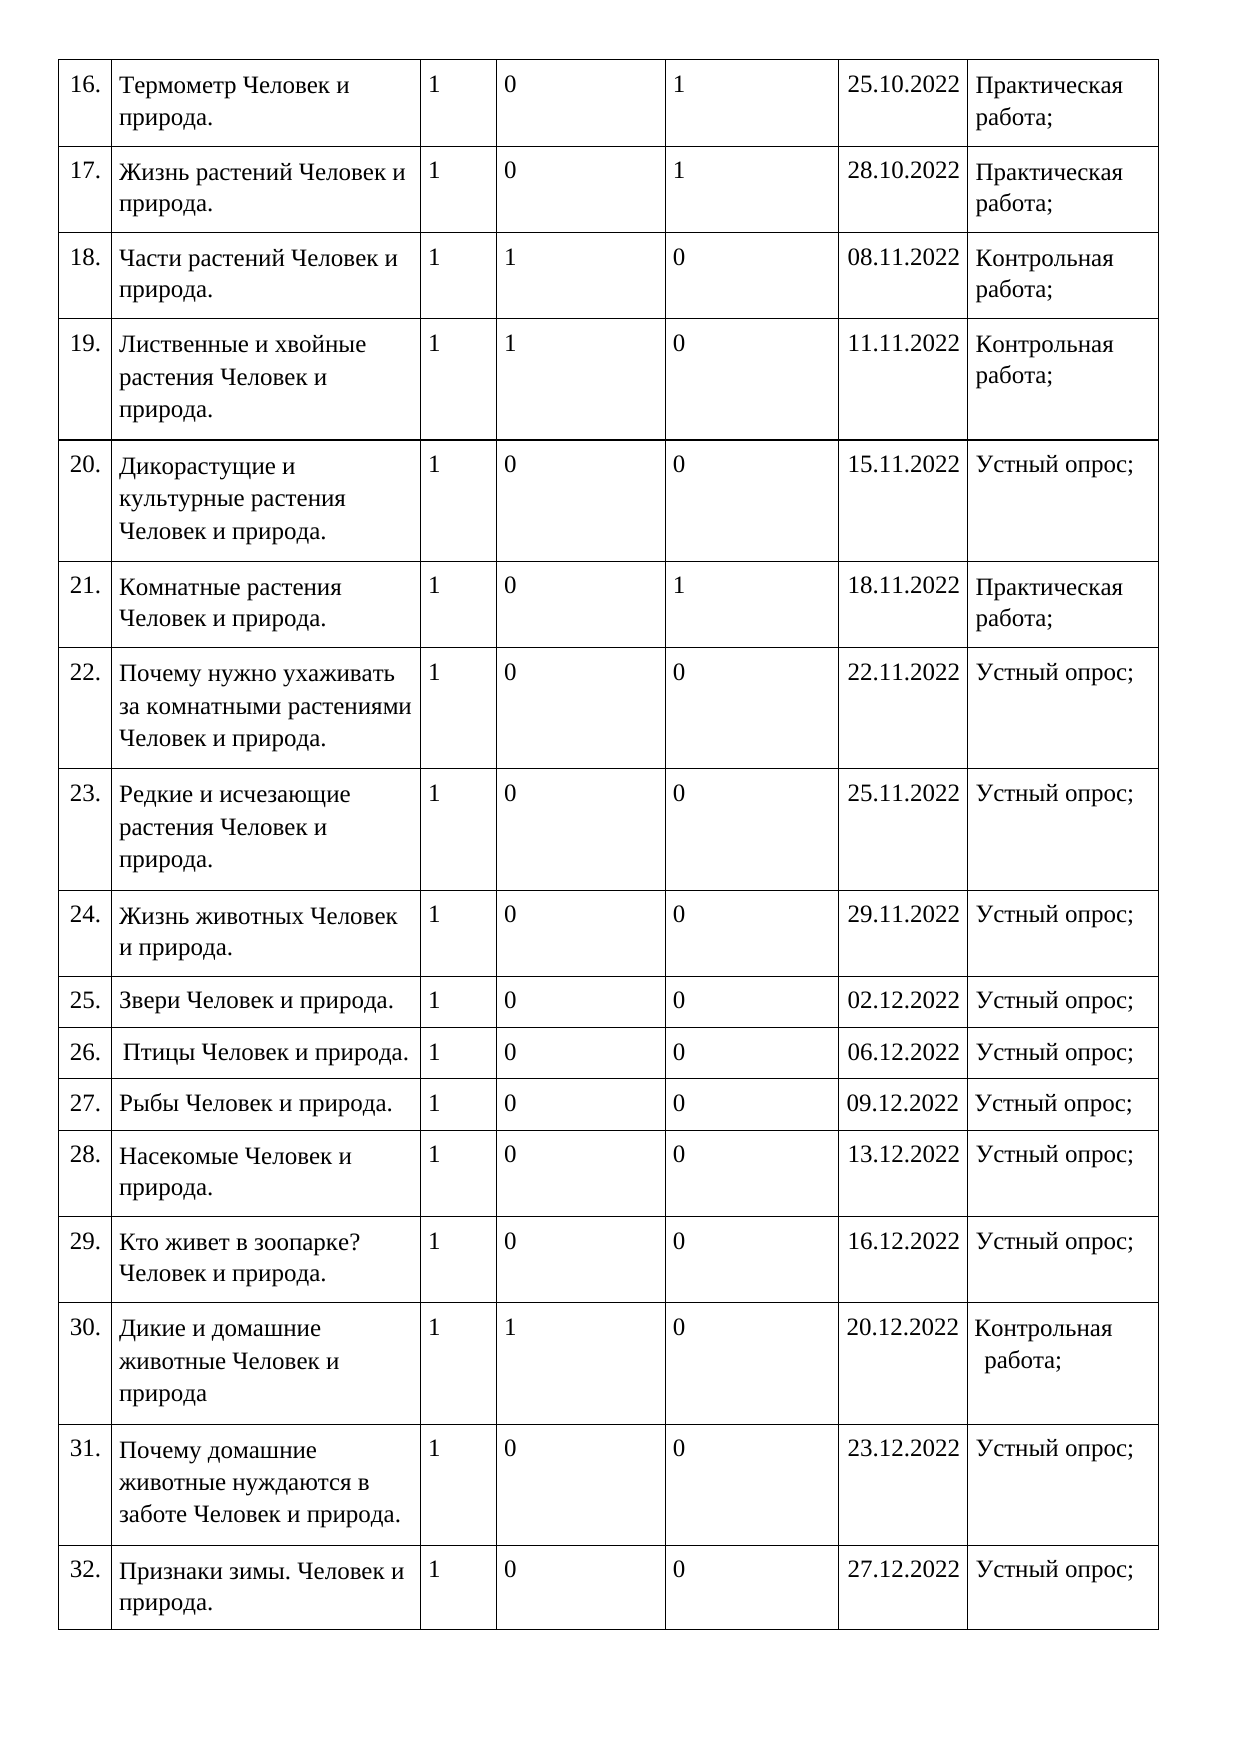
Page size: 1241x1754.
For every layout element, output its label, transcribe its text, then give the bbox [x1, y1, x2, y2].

table_cell 22.11.2022 [839, 648, 967, 768]
table_cell Дикие и домашние животные Человек и природа [112, 1303, 420, 1423]
table_cell 1 [497, 319, 665, 439]
table_cell 25.11.2022 [839, 769, 967, 889]
table_cell 1 [666, 147, 838, 232]
table_cell 17. [59, 147, 111, 232]
table_cell 0 [497, 1131, 665, 1216]
table_cell 0 [666, 1217, 838, 1302]
table_cell 1 [421, 233, 496, 318]
table_cell Устный опрос; [968, 441, 1158, 561]
table_cell 1 [497, 233, 665, 318]
table_cell 0 [666, 1028, 838, 1078]
table_cell 29.11.2022 [839, 891, 967, 976]
table_cell 26. [59, 1028, 111, 1078]
table_cell Практическая работа; [968, 562, 1158, 647]
table_cell 1 [421, 1425, 496, 1545]
table_cell 02.12.2022 [839, 977, 967, 1027]
table_cell 28.10.2022 [839, 147, 967, 232]
table_cell 0 [666, 441, 838, 561]
table_cell 0 [666, 1303, 838, 1423]
table_cell Звери Человек и природа. [112, 977, 420, 1027]
table_cell 0 [497, 1425, 665, 1545]
table_cell 0 [666, 1546, 838, 1629]
table_cell 09.12.2022 [839, 1079, 967, 1129]
table_cell 1 [421, 147, 496, 232]
table_cell 1 [421, 1028, 496, 1078]
table_cell 1 [666, 562, 838, 647]
table_cell Почему нужно ухаживать за комнатными растениями Человек и природа. [112, 648, 420, 768]
table_cell 0 [497, 977, 665, 1027]
table_header Термометр Человек и природа. [112, 60, 420, 146]
table_cell 06.12.2022 [839, 1028, 967, 1078]
table_cell 20.12.2022 [839, 1303, 967, 1423]
table_cell Устный опрос; [968, 1028, 1158, 1078]
table_cell 0 [497, 769, 665, 889]
table_cell 1 [421, 1131, 496, 1216]
table_header 25.10.2022 [839, 60, 967, 146]
table_cell Контрольная работа; [968, 233, 1158, 318]
table_cell 0 [497, 1217, 665, 1302]
table_cell Признаки зимы. Человек и природа. [112, 1546, 420, 1629]
table_cell Контрольная работа; [968, 319, 1158, 439]
table_cell 15.11.2022 [839, 441, 967, 561]
table_header Практическая работа; [968, 60, 1158, 146]
table_cell Птицы Человек и природа. [112, 1028, 420, 1078]
table_cell Устный опрос; [968, 1079, 1158, 1129]
table_cell 08.11.2022 [839, 233, 967, 318]
table_cell 1 [421, 441, 496, 561]
table_cell 0 [666, 319, 838, 439]
table_cell 18. [59, 233, 111, 318]
table_cell 22. [59, 648, 111, 768]
table_cell 0 [666, 1425, 838, 1545]
table_cell 0 [497, 1546, 665, 1629]
table_cell 13.12.2022 [839, 1131, 967, 1216]
table_cell 0 [497, 891, 665, 976]
table_cell 0 [497, 562, 665, 647]
table_cell Насекомые Человек и природа. [112, 1131, 420, 1216]
table_cell 1 [421, 977, 496, 1027]
table_cell Устный опрос; [968, 1425, 1158, 1545]
table_cell 0 [666, 648, 838, 768]
table_cell 0 [666, 1079, 838, 1129]
table_cell Устный опрос; [968, 769, 1158, 889]
table_cell 27. [59, 1079, 111, 1129]
table_cell Устный опрос; [968, 648, 1158, 768]
table_cell Устный опрос; [968, 1546, 1158, 1629]
table_cell 1 [421, 319, 496, 439]
table_cell Дикорастущие и культурные растения Человек и природа. [112, 441, 420, 561]
table_cell 27.12.2022 [839, 1546, 967, 1629]
table_cell 1 [421, 648, 496, 768]
table_cell Устный опрос; [968, 977, 1158, 1027]
table_cell Части растений Человек и природа. [112, 233, 420, 318]
table_cell 0 [666, 233, 838, 318]
table_cell Жизнь животных Человек и природа. [112, 891, 420, 976]
table_header 16. [59, 60, 111, 146]
table_cell 1 [421, 1303, 496, 1423]
table_cell 1 [421, 1546, 496, 1629]
table_cell 0 [497, 441, 665, 561]
table_cell Устный опрос; [968, 1131, 1158, 1216]
table_cell 21. [59, 562, 111, 647]
table_cell 1 [421, 1217, 496, 1302]
table_cell 0 [497, 1028, 665, 1078]
table_cell 0 [497, 648, 665, 768]
table_cell 19. [59, 319, 111, 439]
table_cell Устный опрос; [968, 1217, 1158, 1302]
table_cell Жизнь растений Человек и природа. [112, 147, 420, 232]
table_cell 20. [59, 441, 111, 561]
table_cell 24. [59, 891, 111, 976]
table_cell 0 [666, 977, 838, 1027]
table_header 1 [421, 60, 496, 146]
table_cell 32. [59, 1546, 111, 1629]
table_cell 30. [59, 1303, 111, 1423]
table_cell Лиственные и хвойные растения Человек и природа. [112, 319, 420, 439]
table_cell 16.12.2022 [839, 1217, 967, 1302]
table_cell 23. [59, 769, 111, 889]
table_cell Рыбы Человек и природа. [112, 1079, 420, 1129]
table_cell 0 [666, 1131, 838, 1216]
table_header 1 [666, 60, 838, 146]
table_cell 1 [421, 1079, 496, 1129]
table_cell 29. [59, 1217, 111, 1302]
table_cell 1 [421, 891, 496, 976]
table_cell Контрольная работа; [968, 1303, 1158, 1423]
table_cell 31. [59, 1425, 111, 1545]
table_cell 0 [666, 769, 838, 889]
table_cell 0 [497, 147, 665, 232]
table_cell 11.11.2022 [839, 319, 967, 439]
table_cell 1 [497, 1303, 665, 1423]
table_cell 25. [59, 977, 111, 1027]
table_cell Почему домашние животные нуждаются в заботе Человек и природа. [112, 1425, 420, 1545]
table_cell 23.12.2022 [839, 1425, 967, 1545]
table_cell 0 [497, 1079, 665, 1129]
table_cell 1 [421, 769, 496, 889]
table_cell Устный опрос; [968, 891, 1158, 976]
table_cell Кто живет в зоопарке? Человек и природа. [112, 1217, 420, 1302]
table_cell 18.11.2022 [839, 562, 967, 647]
table_cell Редкие и исчезающие растения Человек и природа. [112, 769, 420, 889]
table_cell 0 [666, 891, 838, 976]
table_header 0 [497, 60, 665, 146]
table_cell 1 [421, 562, 496, 647]
table_cell 28. [59, 1131, 111, 1216]
table_cell Практическая работа; [968, 147, 1158, 232]
table_cell Комнатные растения Человек и природа. [112, 562, 420, 647]
